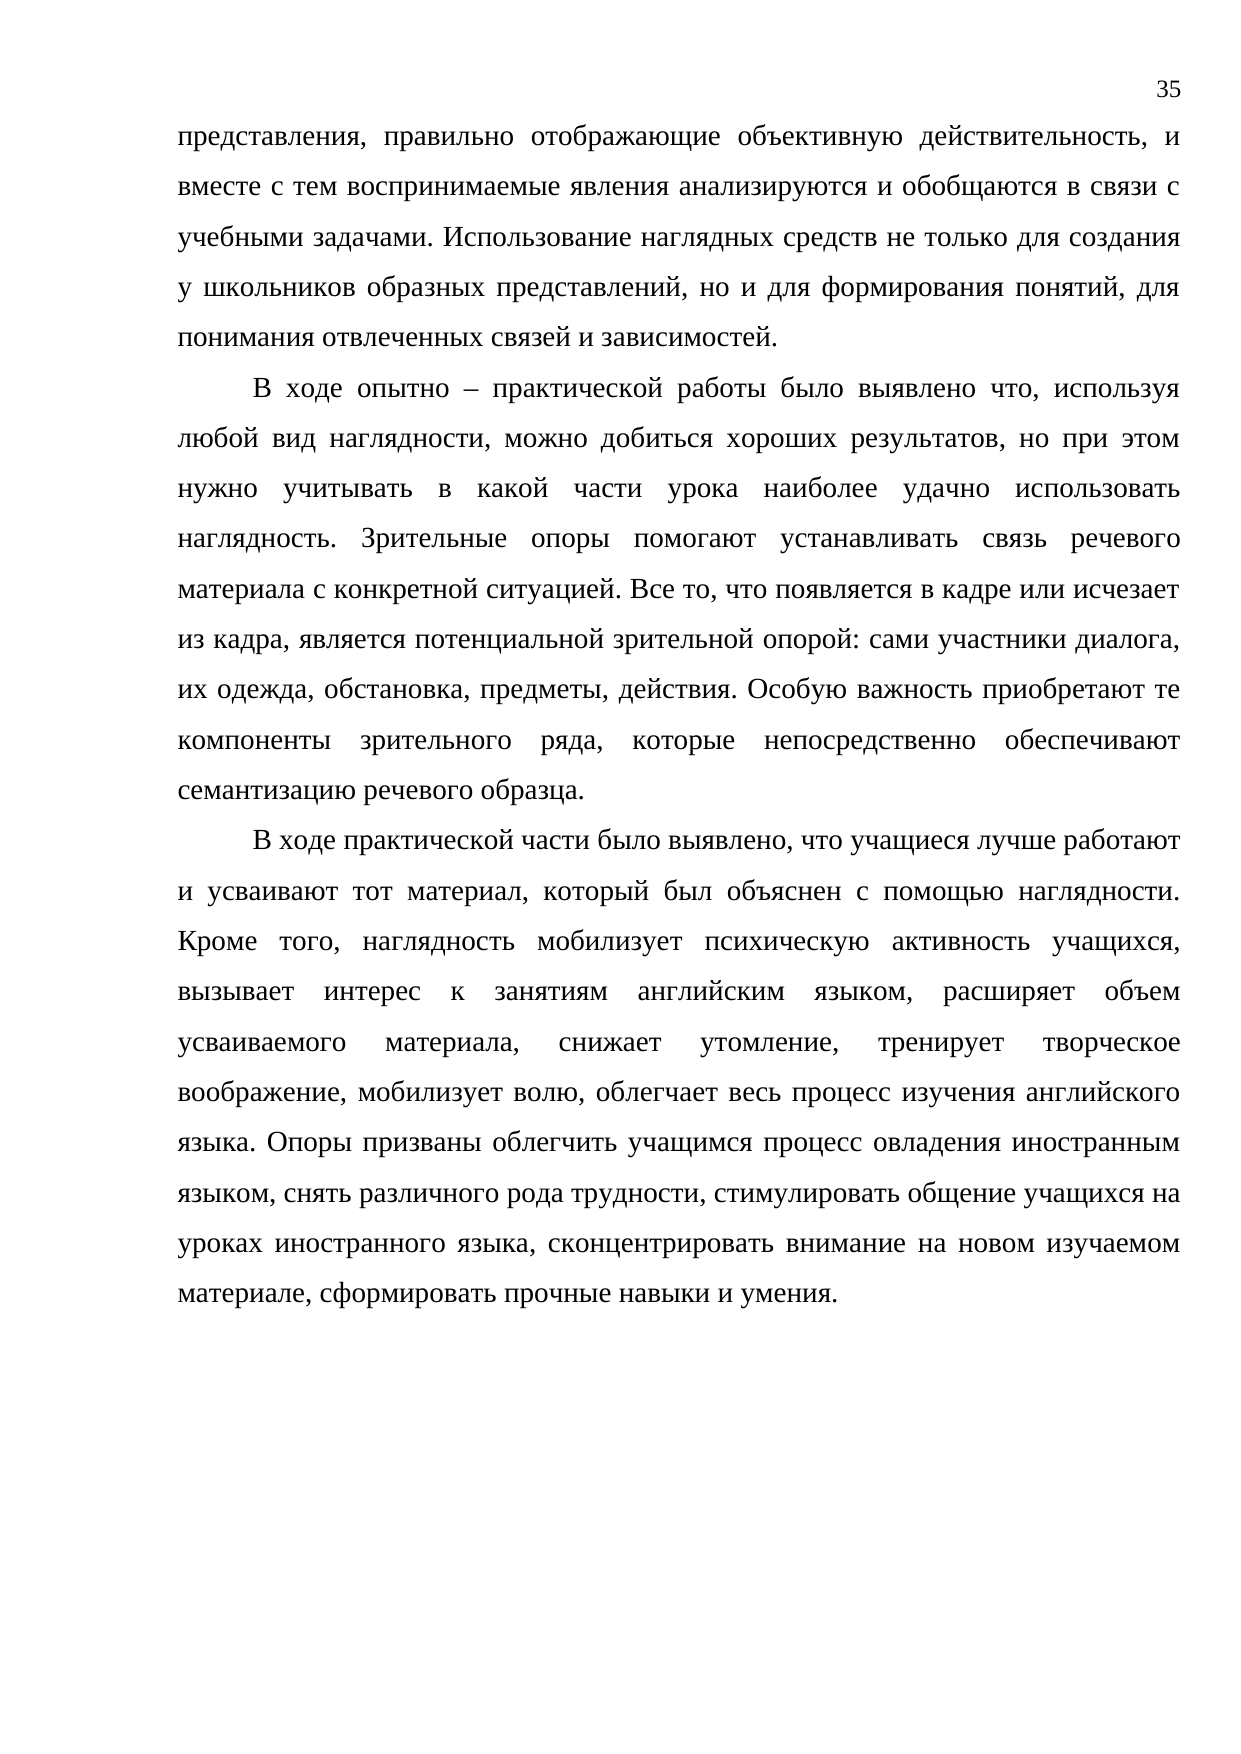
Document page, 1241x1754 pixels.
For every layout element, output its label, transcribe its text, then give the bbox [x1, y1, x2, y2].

text В ходе практической части было выявлено, что учащиеся лучше работают и усваивают тот материал, который был объяснен с помощью наглядности. Кроме того, наглядность мобилизует психическую активность учащихся, вызывает интерес к занятиям английским языком, расширяет объем усваиваемого материала, снижает утомление, тренирует творческое воображение, мобилизует волю, облегчает весь процесс изучения английского языка. Опоры призваны облегчить учащимся процесс овладения иностранным языком, снять различного рода трудности, стимулировать общение учащихся на уроках иностранного языка, сконцентрировать внимание на новом изучаемом материале, сформировать прочные навыки и умения. [177, 822, 1181, 1309]
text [177, 118, 1181, 353]
text В ходе опытно – практической работы было выявлено что, используя любой вид наглядности, можно добиться хороших результатов, но при этом нужно учитывать в какой части урока наиболее удачно использовать наглядность. Зрительные опоры помогают устанавливать связь речевого материала с конкретной ситуацией. Все то, что появляется в кадре или исчезает из кадра, является потенциальной зрительной опорой: сами участники диалога, их одежда, обстановка, предметы, действия. Особую важность приобретают те компоненты зрительного ряда, которые непосредственно обеспечивают семантизацию речевого образца. [177, 370, 1181, 806]
